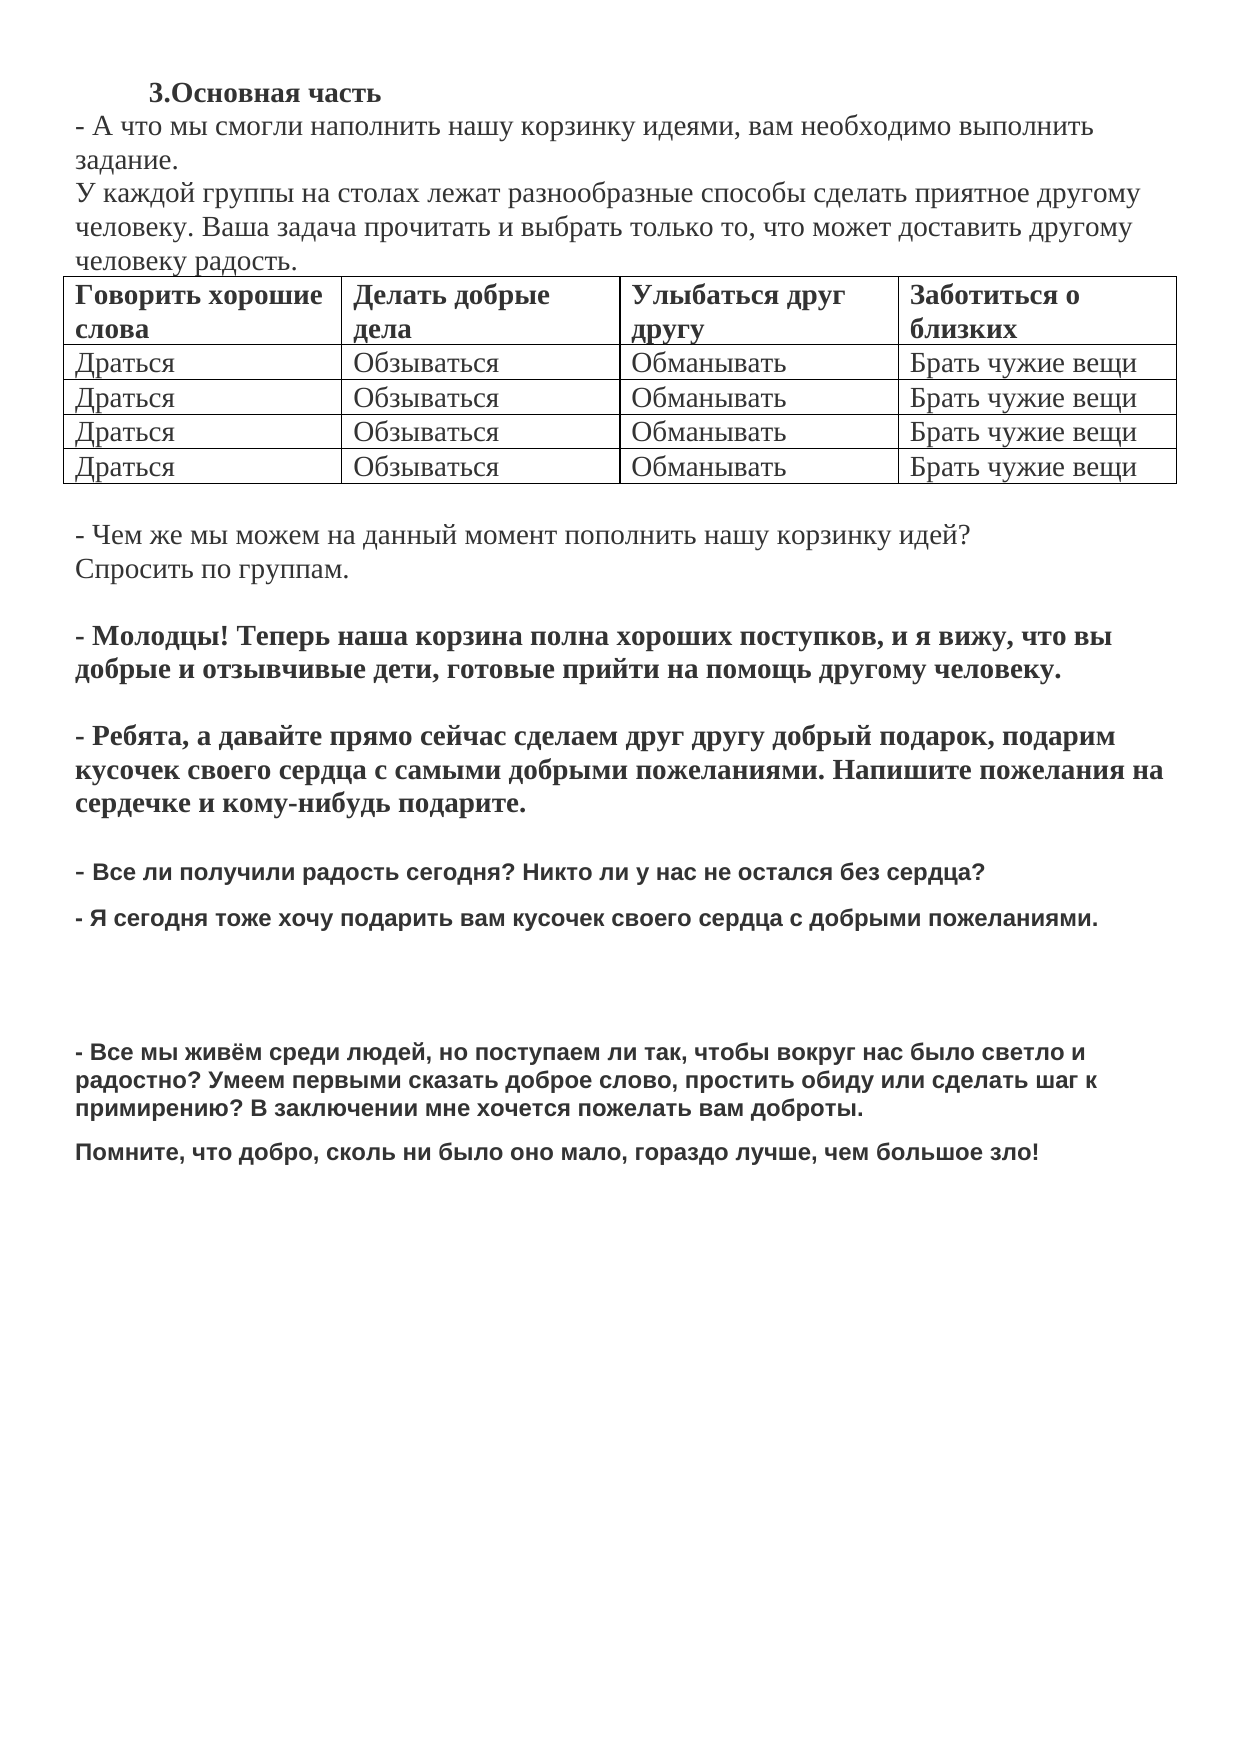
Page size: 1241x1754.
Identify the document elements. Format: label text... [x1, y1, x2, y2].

text - А что мы смогли наполнить нашу корзинку идеями, вам необходимо выполнить задание. [75, 108, 1165, 176]
table_cell Драться [64, 415, 341, 448]
table_header Говорить хорошие слова [64, 277, 341, 344]
table_cell Драться [64, 449, 341, 483]
text Спросить по группам. [75, 551, 1165, 584]
table_cell Брать чужие вещи [899, 380, 1176, 413]
table_cell Обманывать [621, 449, 898, 483]
table_cell Драться [64, 380, 341, 413]
text У каждой группы на столах лежат разнообразные способы сделать приятное другому человеку. Ваша задача прочитать и выбрать только то, что может доставить другому человеку радость. [75, 176, 1165, 276]
text - Чем же мы можем на данный момент пополнить нашу корзинку идей? [75, 517, 1165, 551]
table_header Заботиться о близких [899, 277, 1176, 344]
text - Молодцы! Теперь наша корзина полна хороших поступков, и я вижу, что вы добрые и отзывчивые дети, готовые прийти на помощь другому человеку. [75, 618, 1165, 685]
table_cell Брать чужие вещи [899, 449, 1176, 483]
table_cell Обзываться [342, 415, 619, 448]
text - Ребята, а давайте прямо сейчас сделаем друг другу добрый подарок, подарим кусочек своего сердца с самыми добрыми пожеланиями. Напишите пожелания на сердечке и кому-нибудь подарите. [75, 718, 1165, 819]
table_cell Обзываться [342, 345, 619, 379]
table_cell Обманывать [621, 415, 898, 448]
text - Все мы живём среди людей, но поступаем ли так, чтобы вокруг нас было светло и радостно? Умеем первыми сказать доброе слово, простить обиду или сделать шаг к примирению? В заключении мне хочется пожелать вам доброты. [75, 1038, 1165, 1121]
table_cell Драться [64, 345, 341, 379]
text Помните, что добро, сколь ни было оно мало, гораздо лучше, чем большое зло! [75, 1138, 1165, 1166]
table_cell Брать чужие вещи [899, 415, 1176, 448]
table_cell Обманывать [621, 380, 898, 413]
text - Я сегодня тоже хочу подарить вам кусочек своего сердца с добрыми пожеланиями. [75, 903, 1165, 931]
text 3.Основная часть [75, 75, 1165, 108]
text - Все ли получили радость сегодня? Никто ли у нас не остался без сердца? [75, 853, 1165, 886]
table_header Делать добрые дела [342, 277, 619, 344]
table_cell Обманывать [621, 345, 898, 379]
table_cell Обзываться [342, 449, 619, 483]
table_cell Брать чужие вещи [899, 345, 1176, 379]
table_header Улыбаться друг другу [621, 277, 898, 344]
table_cell Обзываться [342, 380, 619, 413]
